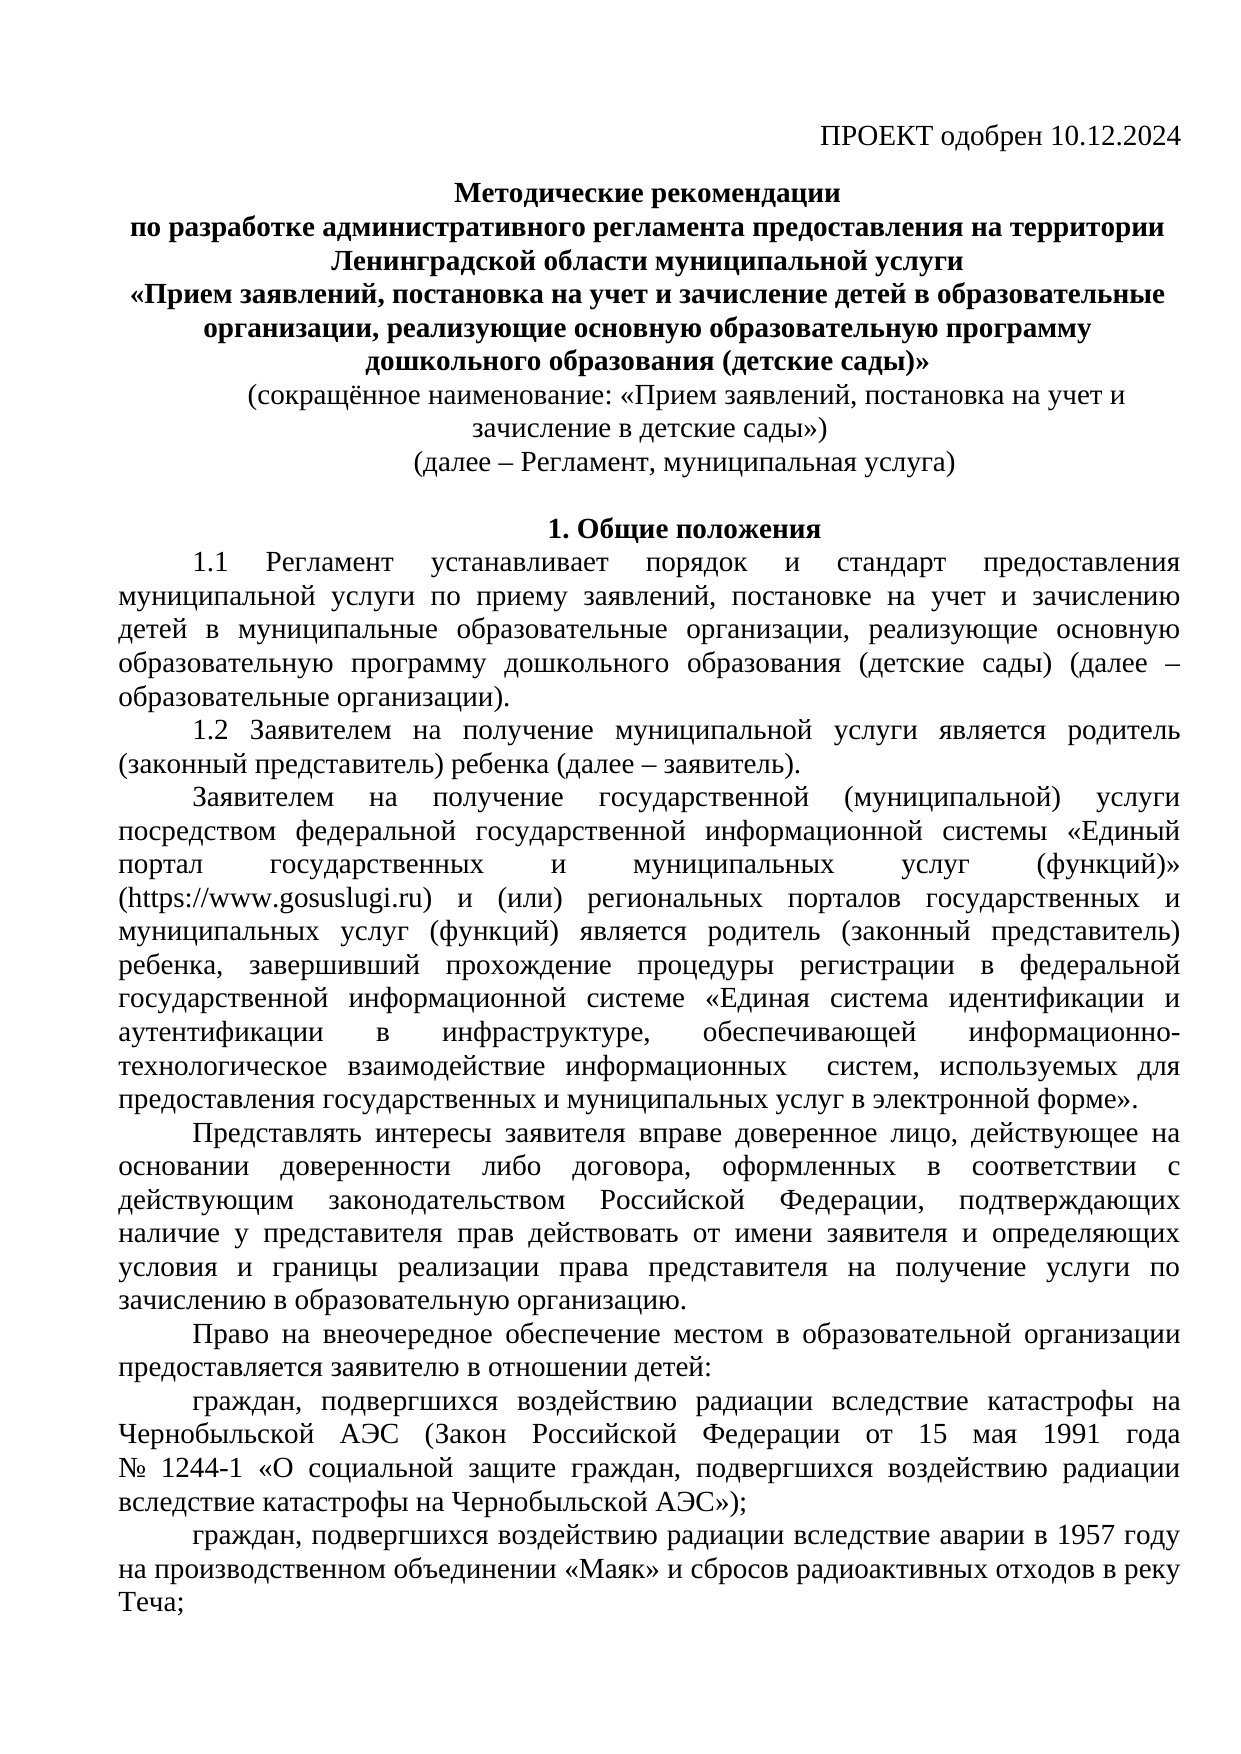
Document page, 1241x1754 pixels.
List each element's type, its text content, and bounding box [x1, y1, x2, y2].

text Право на внеочередное обеспечение местом в образовательной организации предоставляется заявителю в отношении детей: [118, 1316, 1181, 1383]
text 1.2 Заявителем на получение муниципальной услуги является родитель (законный представитель) ребенка (далее – заявитель). [118, 712, 1181, 779]
title (далее – Регламент, муниципальная услуга) [118, 444, 1177, 477]
text по разработке административного регламента предоставления на территории Ленинградской области муниципальной услуги [118, 209, 1177, 276]
text Представлять интересы заявителя вправе доверенное лицо, действующее на основании доверенности либо договора, оформленных в соответствии с действующим законодательством Российской Федерации, подтверждающих наличие у представителя прав действовать от имени заявителя и определяющих условия и границы реализации права представителя на получение услуги по зачислению в образовательную организацию. [118, 1115, 1181, 1316]
text Заявителем на получение государственной (муниципальной) услуги посредством федеральной государственной информационной системы «Единый портал государственных и муниципальных услуг (функций)» (https://www.gosuslugi.ru) и (или) региональных порталов государственных и муниципальных услуг (функций) является родитель (законный представитель) ребенка, завершивший прохождение процедуры регистрации в федеральной государственной информационной системе «Единая система идентификации и аутентификации в инфраструктуре, обеспечивающей информационно-технологическое взаимодействие информационных систем, используемых для предоставления государственных и муниципальных услуг в электронной форме». [118, 779, 1181, 1115]
text Методические рекомендации [118, 176, 1177, 209]
text «Прием заявлений, постановка на учет и зачисление детей в образовательные организации, реализующие основную образовательную программу дошкольного образования (детские сады)» [118, 276, 1177, 377]
title 1. Общие положения [118, 511, 1177, 544]
text (сокращённое наименование: «Прием заявлений, постановка на учет и зачисление в детские сады») [118, 377, 1181, 444]
title ПРОЕКТ одобрен 10.12.2024 [118, 118, 1181, 152]
text граждан, подвергшихся воздействию радиации вследствие катастрофы на Чернобыльской АЭС (Закон Российской Федерации от 15 мая 1991 года № 1244-1 «О социальной защите граждан, подвергшихся воздействию радиации вследствие катастрофы на Чернобыльской АЭС»); [118, 1383, 1181, 1517]
text граждан, подвергшихся воздействию радиации вследствие аварии в 1957 году на производственном объединении «Маяк» и сбросов радиоактивных отходов в реку Теча; [118, 1517, 1181, 1618]
text 1.1 Регламент устанавливает порядок и стандарт предоставления муниципальной услуги по приему заявлений, постановке на учет и зачислению детей в муниципальные образовательные организации, реализующие основную образовательную программу дошкольного образования (детские сады) (далее – образовательные организации). [118, 544, 1181, 712]
